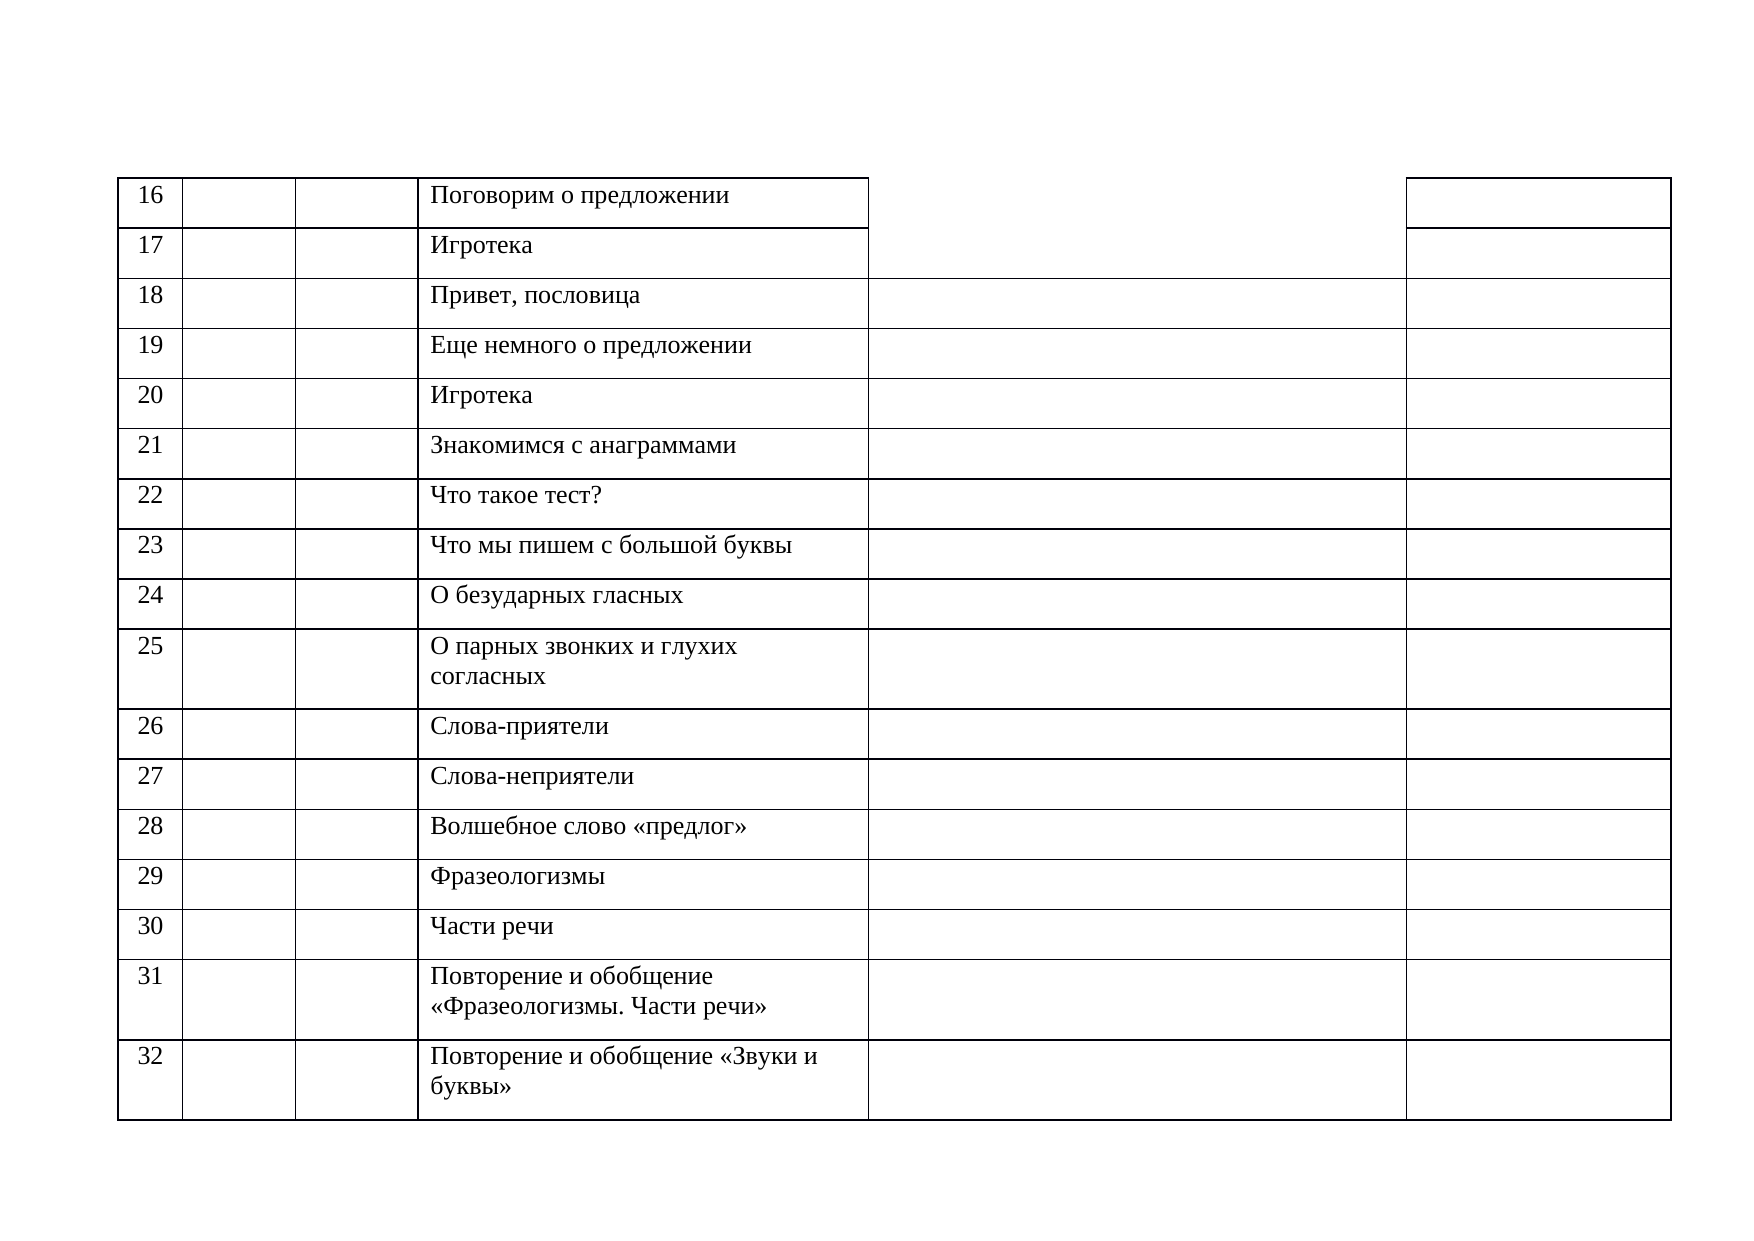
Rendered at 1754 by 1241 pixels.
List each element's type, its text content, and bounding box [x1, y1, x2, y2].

table_cell [296, 429, 417, 478]
table_cell Знакомимся с анаграммами [419, 429, 868, 478]
table_cell [296, 179, 417, 227]
table_cell 16 [119, 179, 182, 227]
table_cell [1407, 379, 1670, 428]
table_cell 17 [119, 229, 182, 277]
table_cell 30 [119, 910, 182, 959]
table_cell [183, 429, 295, 478]
table_cell [869, 279, 1406, 327]
table_cell 20 [119, 379, 182, 428]
table_cell [296, 279, 417, 327]
table_cell [296, 860, 417, 909]
table_cell 26 [119, 710, 182, 758]
table_cell [1407, 760, 1670, 808]
table_cell 29 [119, 860, 182, 909]
table_cell [183, 480, 295, 528]
table_cell [1407, 580, 1670, 628]
table_cell [296, 530, 417, 578]
table_cell [869, 429, 1406, 478]
table_cell [296, 1041, 417, 1119]
table_cell [869, 810, 1406, 858]
table_cell Что мы пишем с большой буквы [419, 530, 868, 578]
table_cell [1407, 229, 1670, 277]
table_cell [869, 860, 1406, 909]
table_cell Волшебное слово «предлог» [419, 810, 868, 858]
table_cell [296, 580, 417, 628]
table_cell [869, 379, 1406, 428]
table_cell [183, 860, 295, 909]
table_cell Слова-приятели [419, 710, 868, 758]
table_cell [1407, 179, 1670, 227]
table_cell [183, 910, 295, 959]
table_cell Что такое тест? [419, 480, 868, 528]
table_cell [296, 810, 417, 858]
table_cell [869, 910, 1406, 959]
table_cell [183, 1041, 295, 1119]
table_cell [183, 179, 295, 227]
table_cell Фразеологизмы [419, 860, 868, 909]
table_cell [296, 960, 417, 1039]
table_cell 25 [119, 630, 182, 708]
table_cell Повторение и обобщение «Звуки и буквы» [419, 1041, 868, 1119]
table_cell Игротека [419, 379, 868, 428]
table_cell [183, 379, 295, 428]
table_cell [183, 329, 295, 378]
table_cell [296, 480, 417, 528]
table_cell [1407, 710, 1670, 758]
table_cell [869, 329, 1406, 378]
table_cell 28 [119, 810, 182, 858]
table_cell 18 [119, 279, 182, 327]
table_cell Привет, пословица [419, 279, 868, 327]
table_cell [1407, 810, 1670, 858]
table_cell [1407, 429, 1670, 478]
table_cell Слова-неприятели [419, 760, 868, 808]
table_cell [869, 960, 1406, 1039]
table_cell [183, 630, 295, 708]
table_cell О парных звонких и глухих согласных [419, 630, 868, 708]
table_cell [296, 910, 417, 959]
table_cell [1407, 910, 1670, 959]
table_cell 22 [119, 480, 182, 528]
table_cell [1407, 1041, 1670, 1119]
table_cell [296, 710, 417, 758]
table_cell [1407, 480, 1670, 528]
table_cell Повторение и обобщение «Фразеологизмы. Части речи» [419, 960, 868, 1039]
table_cell [1407, 279, 1670, 327]
table_cell [296, 229, 417, 277]
table_cell [1407, 960, 1670, 1039]
table_cell 23 [119, 530, 182, 578]
table_cell [869, 530, 1406, 578]
table_cell [869, 1041, 1406, 1119]
table_cell [1407, 860, 1670, 909]
table_cell [183, 229, 295, 277]
table_cell [869, 480, 1406, 528]
table_cell [183, 710, 295, 758]
table_cell [869, 580, 1406, 628]
table_cell Части речи [419, 910, 868, 959]
table_cell О безударных гласных [419, 580, 868, 628]
table_cell 31 [119, 960, 182, 1039]
table_cell 19 [119, 329, 182, 378]
table_cell [1407, 630, 1670, 708]
table_cell [183, 580, 295, 628]
table_cell [183, 760, 295, 808]
table_cell [869, 710, 1406, 758]
table_cell [183, 279, 295, 327]
table_cell [869, 630, 1406, 708]
table_cell [183, 810, 295, 858]
table_cell 27 [119, 760, 182, 808]
table_cell [296, 329, 417, 378]
table_cell Игротека [419, 229, 868, 277]
table_cell Поговорим о предложении [419, 179, 868, 227]
table_cell [183, 960, 295, 1039]
table_cell [296, 630, 417, 708]
table_cell [296, 760, 417, 808]
table_cell 32 [119, 1041, 182, 1119]
table_cell 24 [119, 580, 182, 628]
table_cell 21 [119, 429, 182, 478]
table_cell [1407, 329, 1670, 378]
table_cell [1407, 530, 1670, 578]
table_cell [296, 379, 417, 428]
table_cell [869, 760, 1406, 808]
table_cell [183, 530, 295, 578]
table_cell Еще немного о предложении [419, 329, 868, 378]
